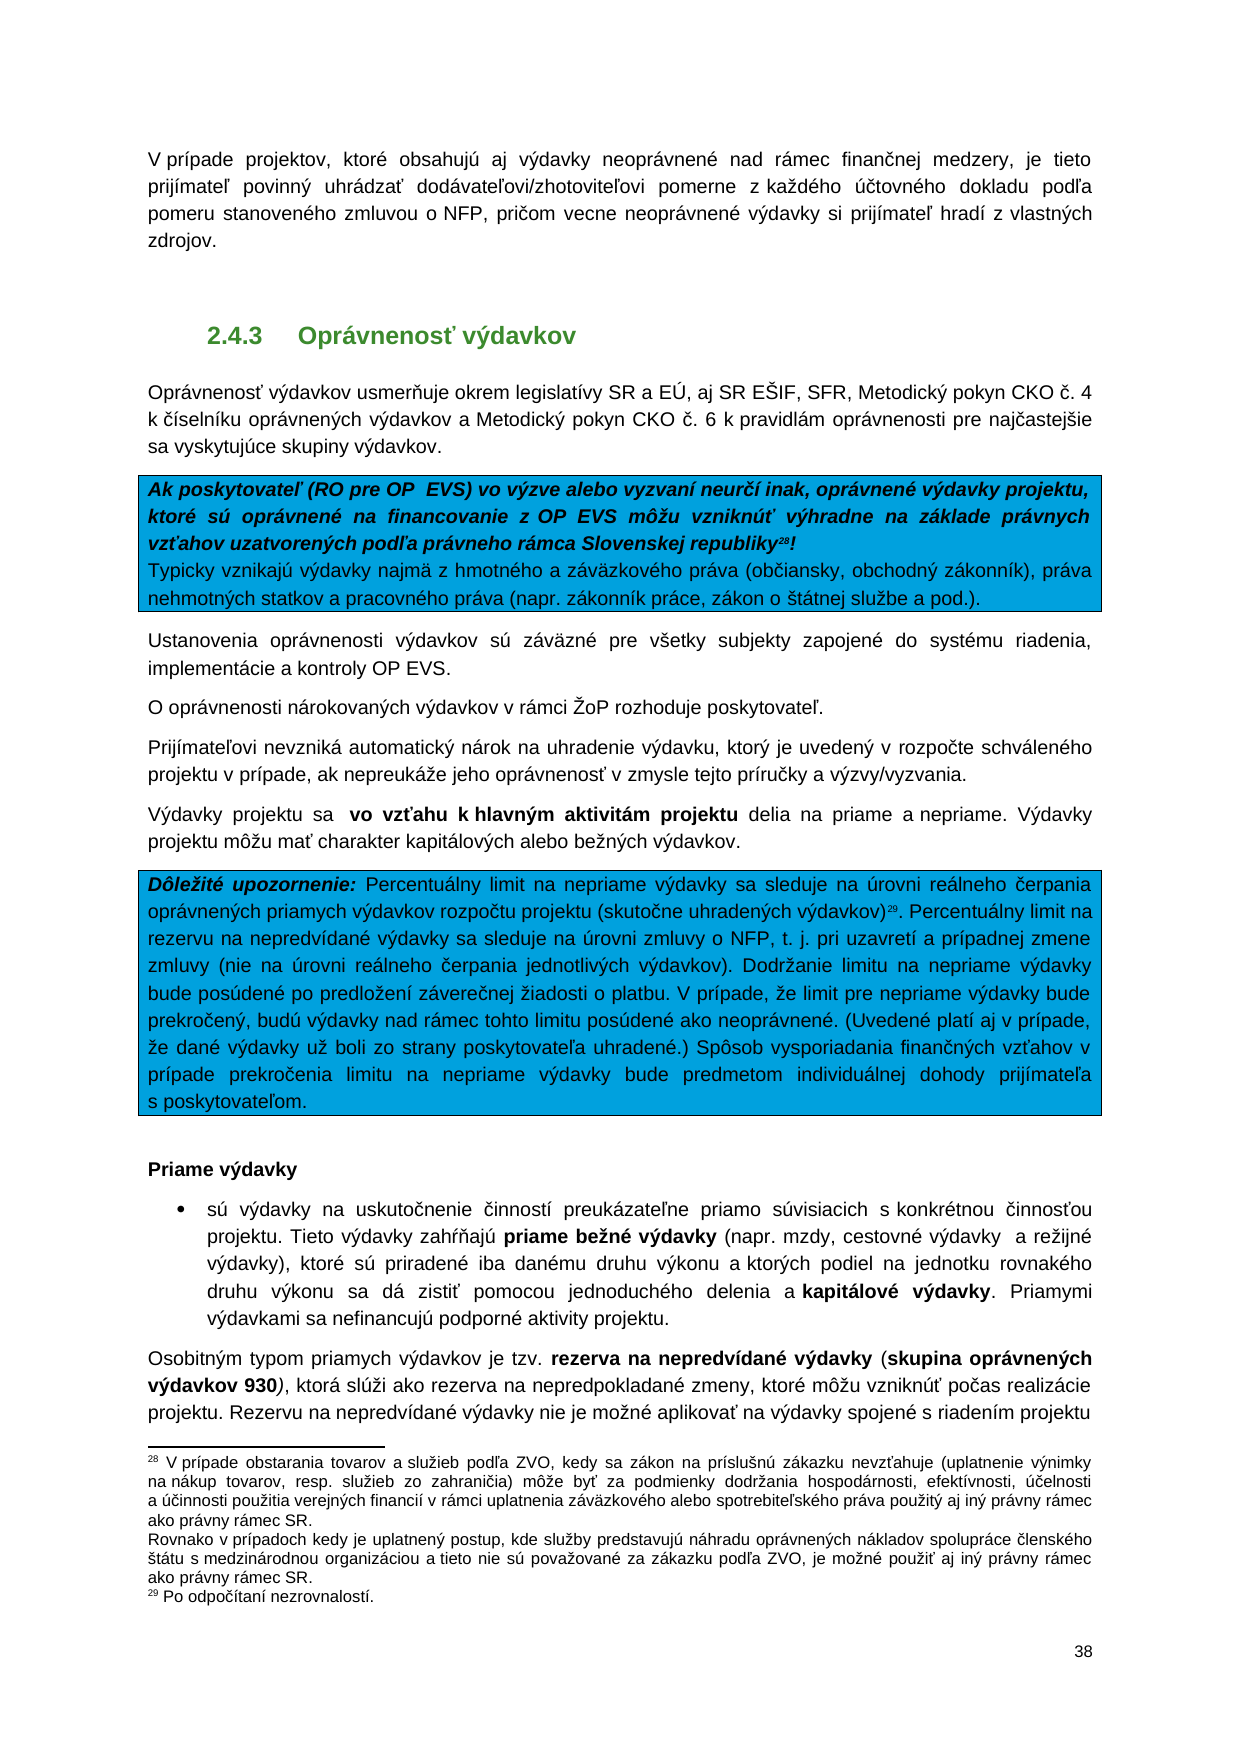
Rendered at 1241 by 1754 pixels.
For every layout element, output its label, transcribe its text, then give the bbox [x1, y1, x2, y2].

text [148, 1346, 1092, 1423]
text Ustanovenia oprávnenosti výdavkov sú záväzné pre všetky subjekty zapojené do systému riadenia, implementácie a kontroly OP EVS. [148, 629, 1092, 679]
text Ak poskytovateľ (RO pre OP EVS) vo výzve alebo vyzvaní neurčí inak, oprávnené výdavky projektu, ktoré sú oprávnené na financovanie z OP EVS môžu vzniknúť výhradne na základe právnych vzťahov uzatvorených podľa právneho rámca Slovenskej republiky! [139, 476, 1101, 555]
text Typicky vznikajú výdavky najmä z hmotného a záväzkového práva (občiansky, obchodný zákonník), práva nehmotných statkov a pracovného práva (napr. zákonník práce, zákon o štátnej službe a pod.). [139, 556, 1101, 611]
text V prípade projektov, ktoré obsahujú aj výdavky neoprávnené nad rámec finančnej medzery, je tieto prijímateľ povinný uhrádzať dodávateľovi/zhotoviteľovi pomerne z každého účtovného dokladu podľa pomeru stanoveného zmluvou o NFP, pričom vecne neoprávnené výdavky si prijímateľ hradí z vlastných zdrojov. [148, 148, 1092, 252]
text Prijímateľovi nevzniká automatický nárok na uhradenie výdavku, ktorý je uvedený v rozpočte schváleného projektu v prípade, ak nepreukáže jeho oprávnenosť v zmysle tejto príručky a výzvy/vyzvania. [148, 736, 1092, 786]
text sú výdavky na uskutočnenie činností preukázateľne priamo súvisiacich s konkrétnou činnosťou projektu. Tieto výdavky zahŕňajú priame bežné výdavky (napr. mzdy, cestovné výdavky a režijné výdavky), ktoré sú priradené iba danému druhu výkonu a ktorých podiel na jednotku rovnakého druhu výkonu sa dá zistiť pomocou jednoduchého delenia a kapitálové výdavky. Priamymi výdavkami sa nefinancujú podporné aktivity projektu. [177, 1198, 1092, 1329]
text O oprávnenosti nárokovaných výdavkov v rámci ŽoP rozhoduje poskytovateľ. [148, 696, 1092, 719]
text Dôležité upozornenie: Percentuálny limit na nepriame výdavky sa sleduje na úrovni reálneho čerpania oprávnených priamych výdavkov rozpočtu projektu (skutočne uhradených výdavkov). Percentuálny limit na rezervu na nepredvídané výdavky sa sleduje na úrovni zmluvy o NFP, t. j. pri uzavretí a prípadnej zmene zmluvy (nie na úrovni reálneho čerpania jednotlivých výdavkov). Dodržanie limitu na nepriame výdavky bude posúdené po predložení záverečnej žiadosti o platbu. V prípade, že limit pre nepriame výdavky bude prekročený, budú výdavky nad rámec tohto limitu posúdené ako neoprávnené. (Uvedené platí aj v prípade, že dané výdavky už boli zo strany poskytovateľa uhradené.) Spôsob vysporiadania finančných vzťahov v prípade prekročenia limitu na nepriame výdavky bude predmetom individuálnej dohody prijímateľa s poskytovateľom. [139, 871, 1101, 1115]
subtitle Oprávnenosť výdavkov [207, 321, 1092, 350]
text Oprávnenosť výdavkov usmerňuje okrem legislatívy SR a EÚ, aj SR EŠIF, SFR, Metodický pokyn CKO č. 4 k číselníku oprávnených výdavkov a Metodický pokyn CKO č. 6 k pravidlám oprávnenosti pre najčastejšie sa vyskytujúce skupiny výdavkov. [148, 381, 1092, 458]
text Výdavky projektu sa vo vzťahu k hlavným aktivitám projektu delia na priame a nepriame. Výdavky projektu môžu mať charakter kapitálových alebo bežných výdavkov. [148, 803, 1092, 853]
text Priame výdavky [148, 1158, 1092, 1181]
